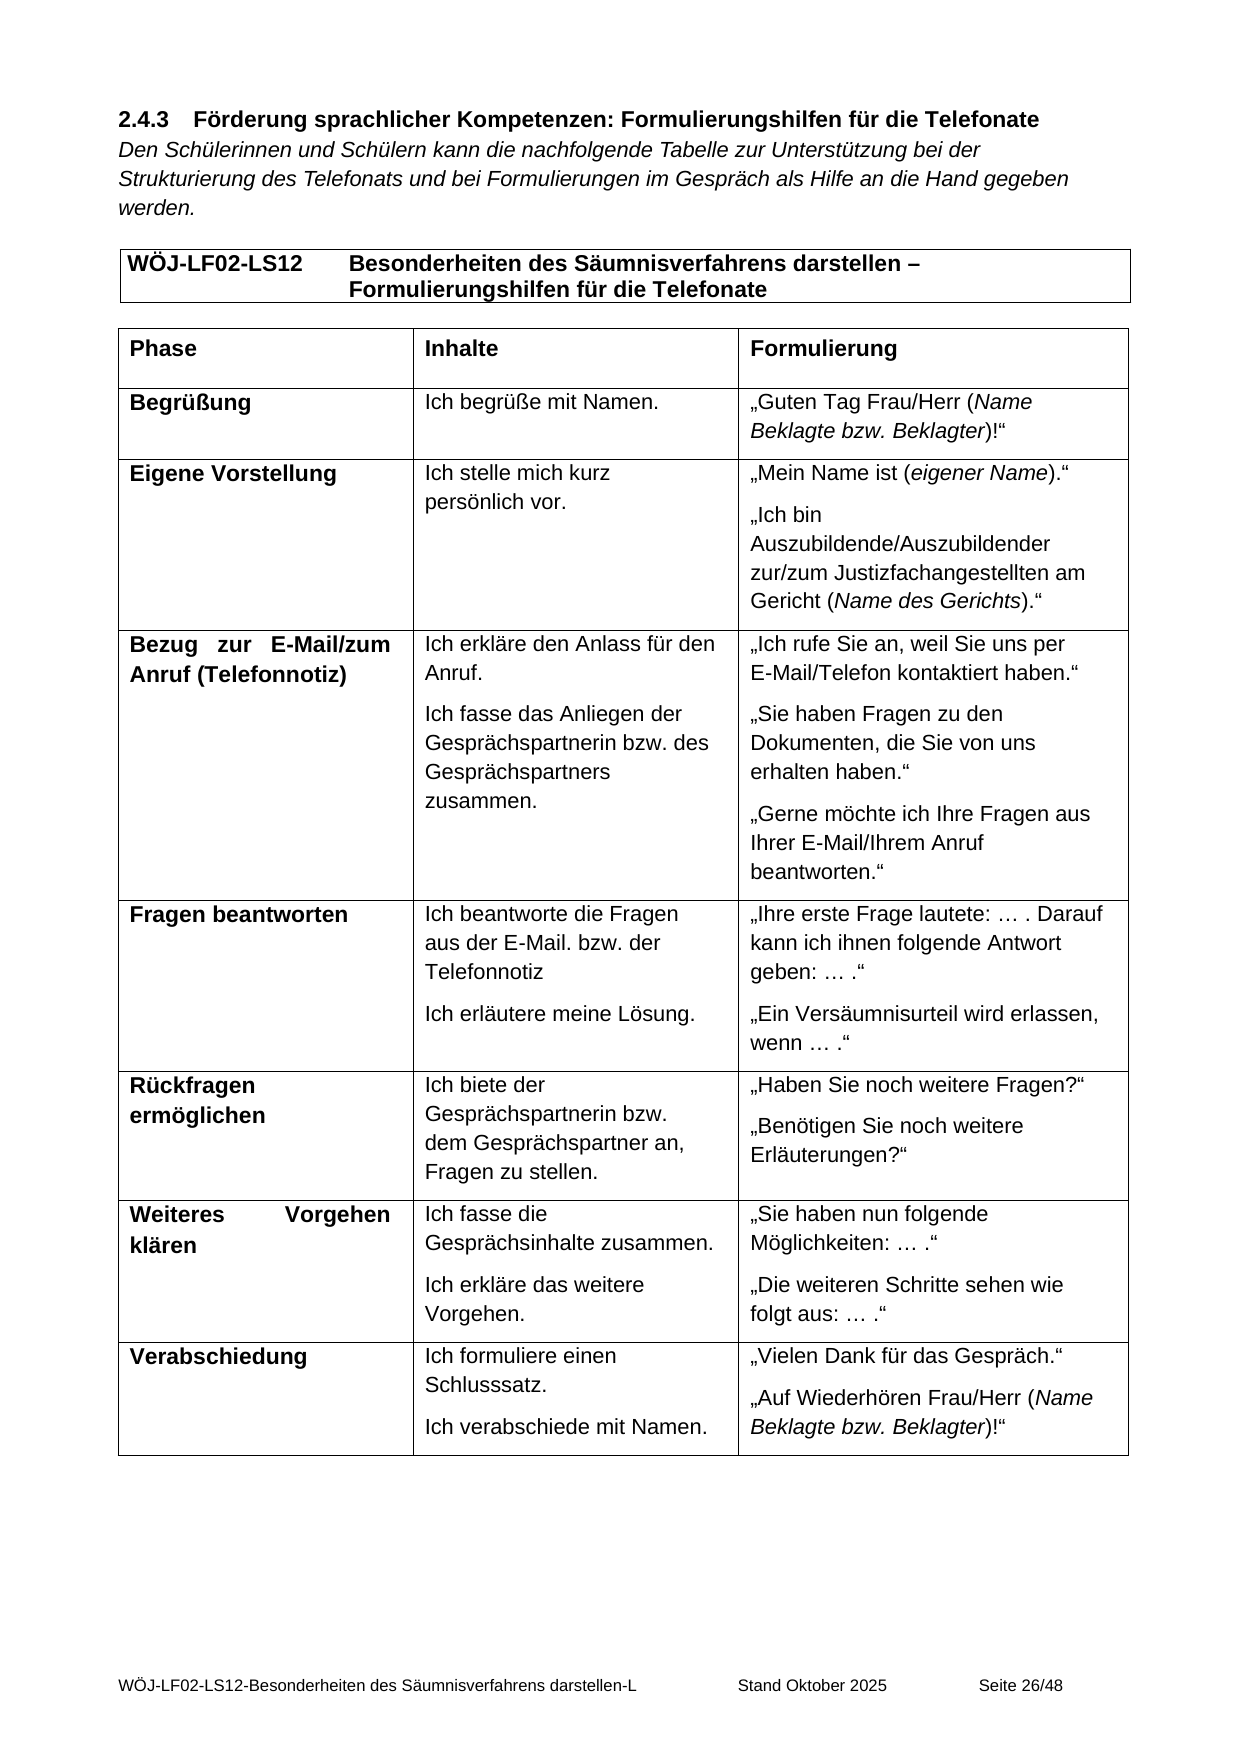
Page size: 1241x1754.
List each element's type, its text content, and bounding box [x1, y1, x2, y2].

text Den Schülerinnen und Schülern kann die nachfolgende Tabelle zur Unterstützung bei der Strukturierung des Telefonats und bei Formulierungen im Gespräch als Hilfe an die Hand gegeben werden. [118, 137, 1122, 220]
subtitle Förderung sprachlicher Kompetenzen: Formulierungshilfen für die Telefonate [118, 106, 1122, 133]
text WÖJ-LF02-LS12 Besonderheiten des Säumnisverfahrens darstellen – Formulierungshilfen für die Telefonate [121, 250, 1130, 302]
